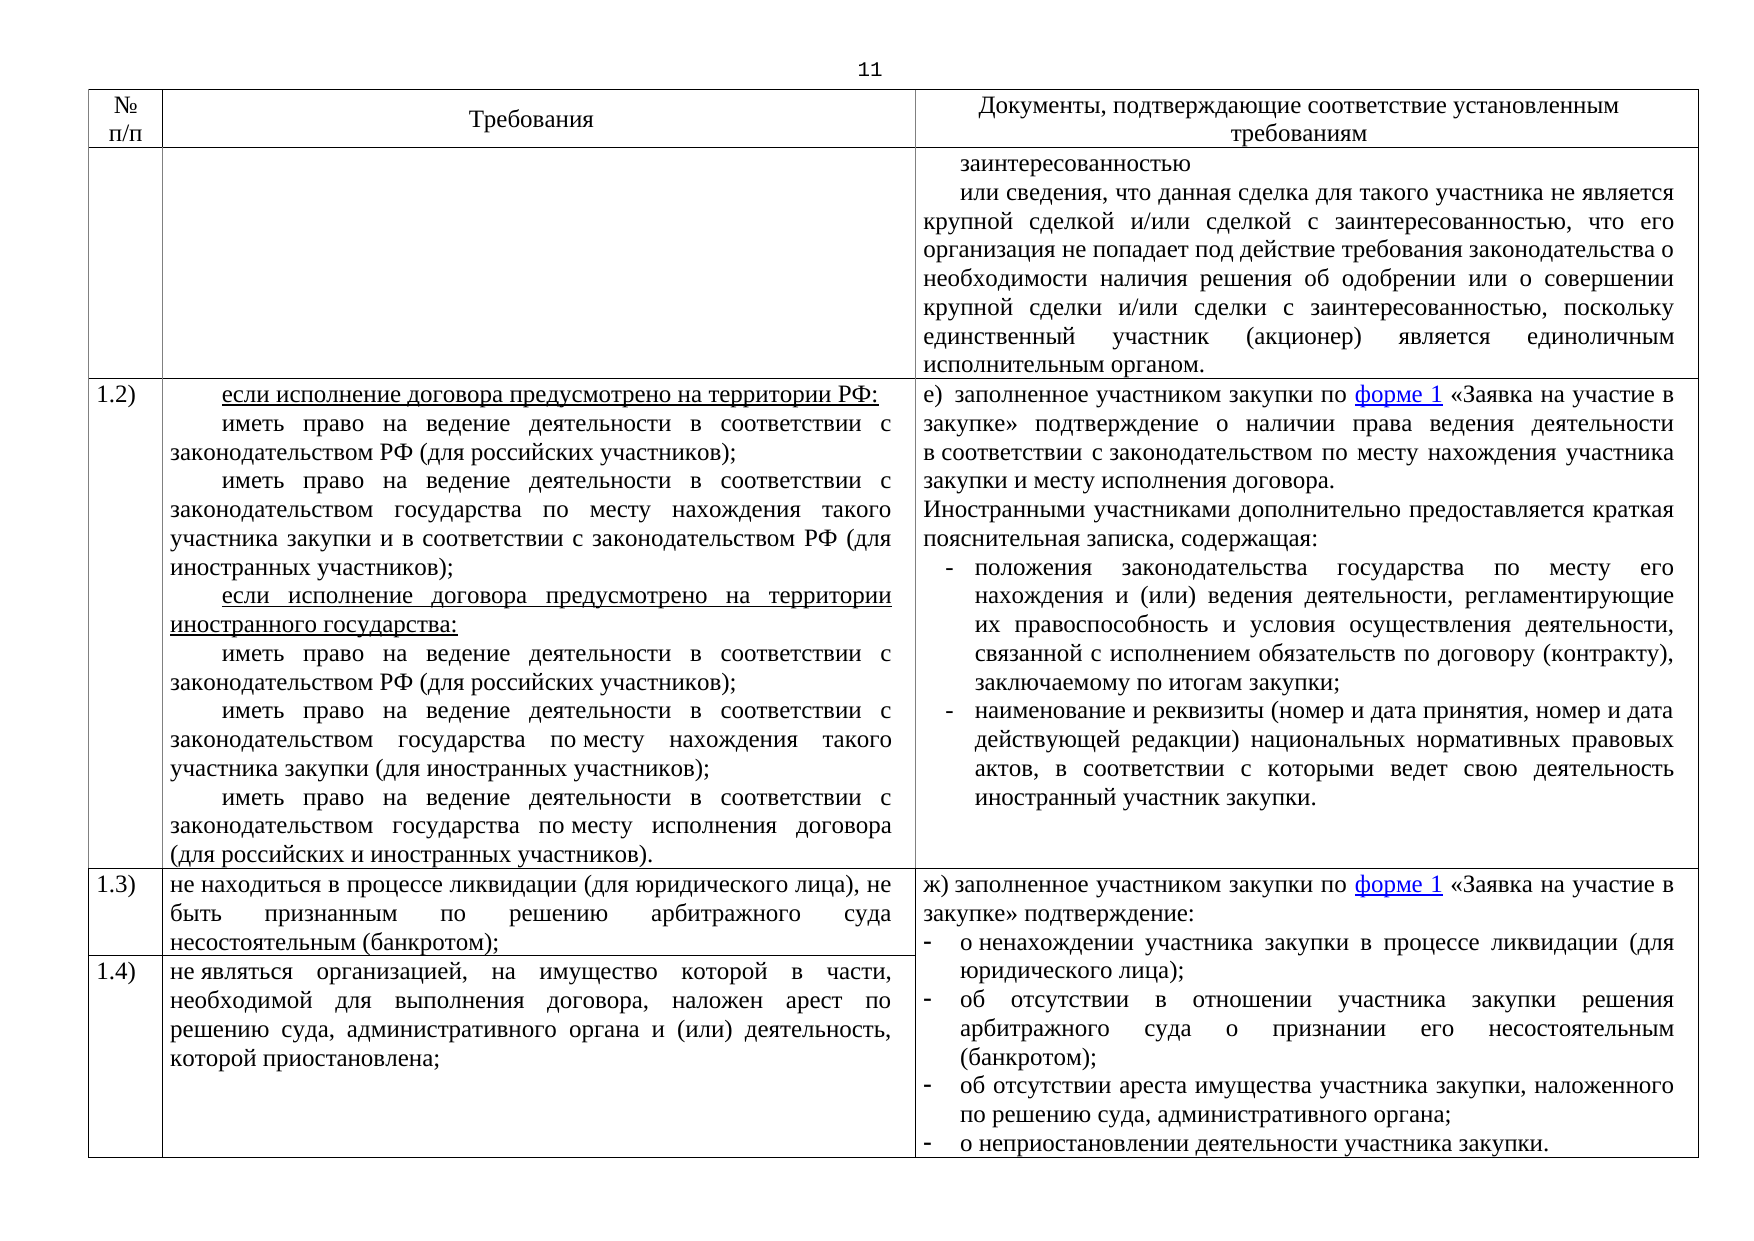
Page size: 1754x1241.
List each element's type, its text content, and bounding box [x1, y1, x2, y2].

table_cell заполненное участником закупки по форме 1 «Заявка на участие в закупке» подтверждение о наличии права ведения деятельности в соответствии с законодательством по месту нахождения участника закупки и месту исполнения договора. Иностранными участниками дополнительно предоставляется краткая пояснительная записка, содержащая: положения законодательства государства по месту его нахождения и (или) ведения деятельности, регламентирующие их правоспособность и условия осуществления деятельности, связанной с исполнением обязательств по договору (контракту), заключаемому по итогам закупки; наименование и реквизиты (номер и дата принятия, номер и дата действующей редакции) национальных нормативных правовых актов, в соответствии с которыми ведет свою деятельность иностранный участник закупки. [916, 379, 1698, 868]
table_header Требования [163, 90, 915, 147]
table_cell [89, 869, 162, 955]
table_cell заполненное участником закупки по форме 1 «Заявка на участие в закупке» подтверждение: о ненахождении участника закупки в процессе ликвидации (для юридического лица); об отсутствии в отношении участника закупки решения арбитражного суда о признании его несостоятельным (банкротом); об отсутствии ареста имущества участника закупки, наложенного по решению суда, административного органа; о неприостановлении деятельности участника закупки. [916, 869, 1698, 1157]
table_header № п/п [89, 90, 162, 147]
table_header Документы, подтверждающие соответствие установленным требованиям [916, 90, 1698, 147]
table_cell не являться организацией, на имущество которой в части, необходимой для выполнения договора, наложен арест по решению суда, административного органа и (или) деятельность, которой приостановлена; [163, 956, 915, 1157]
table_cell [89, 956, 162, 1157]
table_cell если исполнение договора предусмотрено на территории РФ: иметь право на ведение деятельности в соответствии с законодательством РФ (для российских участников); иметь право на ведение деятельности в соответствии с законодательством государства по месту нахождения такого участника закупки и в соответствии с законодательством РФ (для иностранных участников); если исполнение договора предусмотрено на территории иностранного государства: иметь право на ведение деятельности в соответствии с законодательством РФ (для российских участников); иметь право на ведение деятельности в соответствии с законодательством государства по месту нахождения такого участника закупки (для иностранных участников); иметь право на ведение деятельности в соответствии с законодательством государства по месту исполнения договора (для российских и иностранных участников). [163, 379, 915, 868]
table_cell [916, 148, 1698, 378]
table_cell не находиться в процессе ликвидации (для юридического лица), не быть признанным по решению арбитражного суда несостоятельным (банкротом); [163, 869, 915, 955]
table_cell [89, 379, 162, 868]
